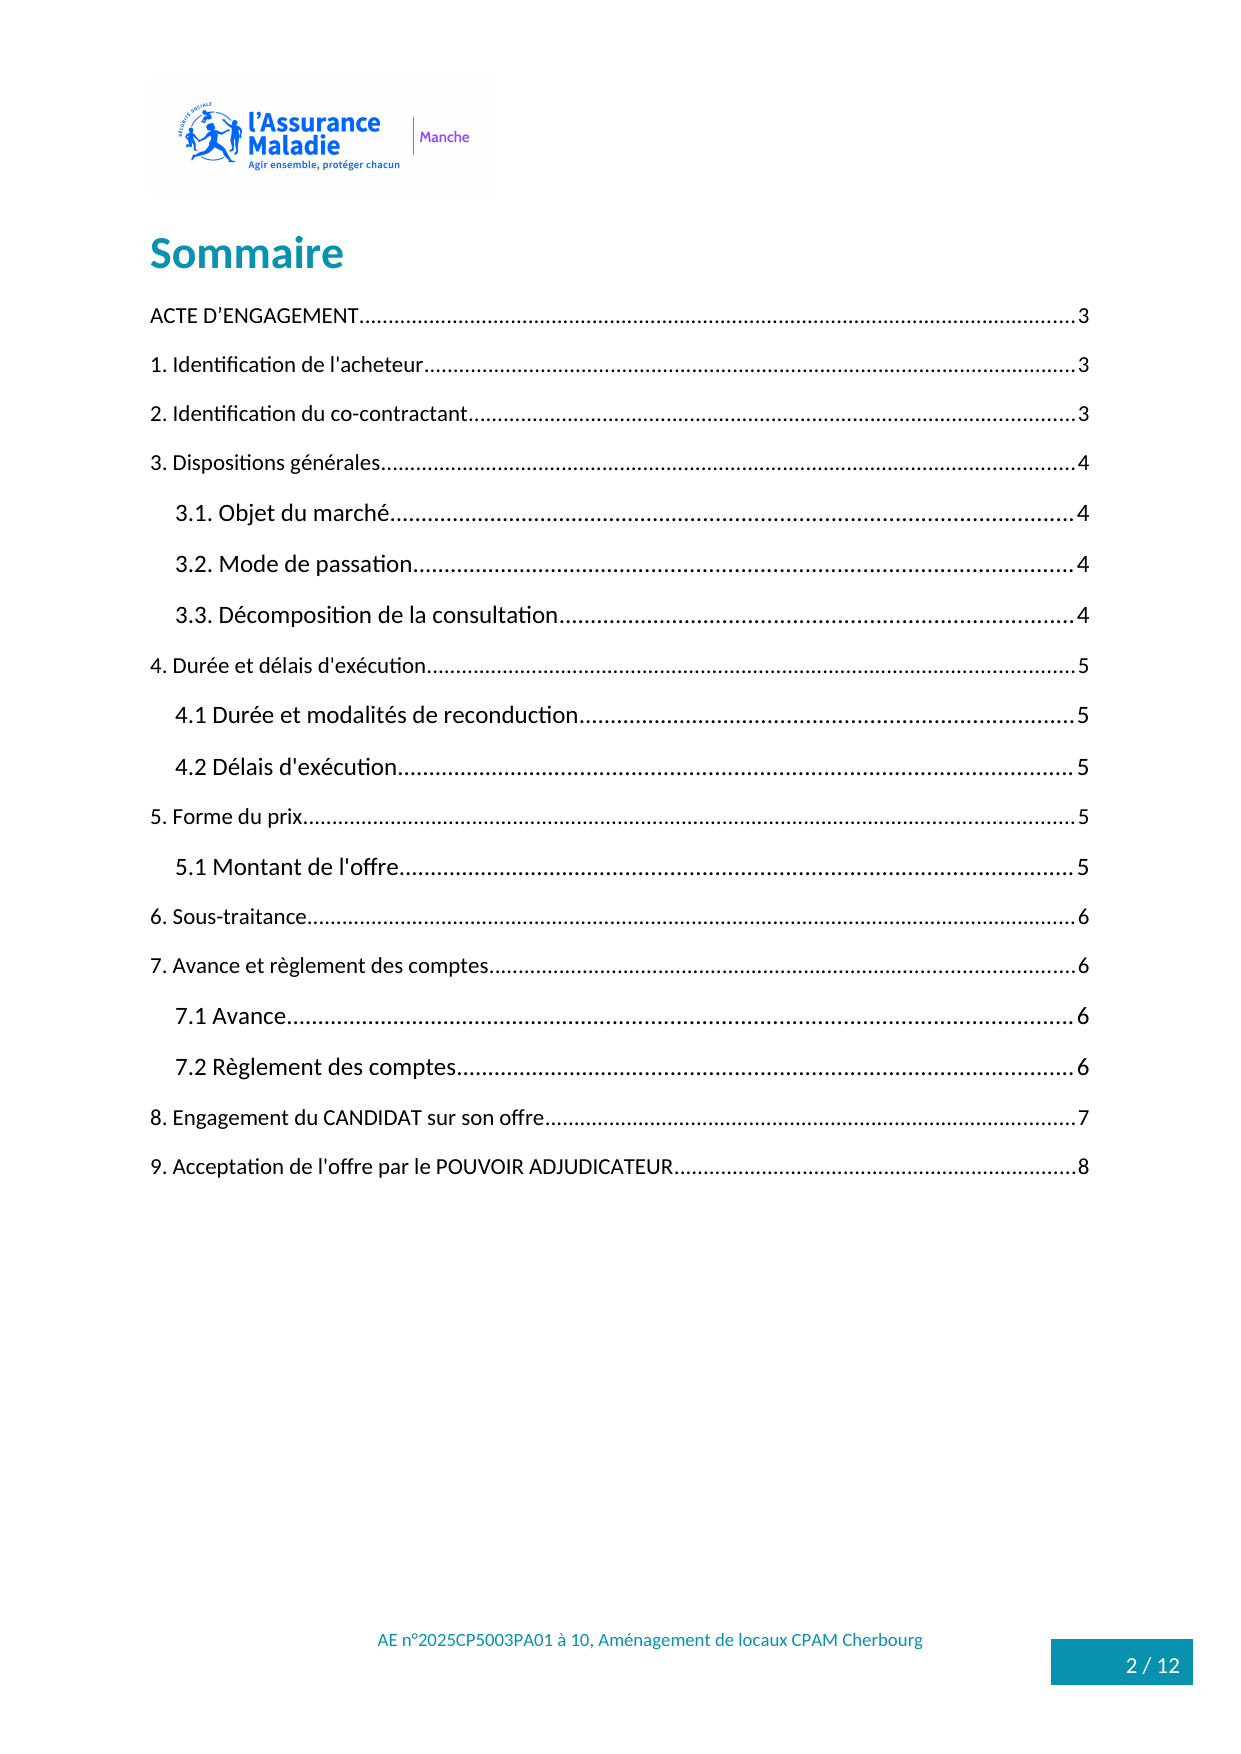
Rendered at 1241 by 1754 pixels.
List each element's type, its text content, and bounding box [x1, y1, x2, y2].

text 8. Engagement du CANDIDAT sur son offre 7 [150, 1103, 1090, 1131]
text ACTE D’ENGAGEMENT 3 [150, 301, 1090, 329]
text 5. Forme du prix 5 [150, 802, 1090, 830]
text 6. Sous-traitance 6 [150, 902, 1090, 931]
text 4.1 Durée et modalités de reconduction 5 [175, 699, 1090, 730]
picture [150, 75, 497, 196]
text 4. Durée et délais d'exécution 5 [150, 651, 1090, 679]
text 3.3. Décomposition de la consultation 4 [175, 599, 1090, 630]
text 7.2 Règlement des comptes 6 [175, 1052, 1090, 1082]
text 4.2 Délais d'exécution 5 [175, 751, 1090, 781]
text 7.1 Avance 6 [175, 1000, 1090, 1031]
text 3.1. Objet du marché 4 [175, 497, 1090, 527]
text 3. Dispositions générales 4 [150, 448, 1090, 476]
text 2. Identification du co-contractant 3 [150, 399, 1090, 427]
text 3.2. Mode de passation 4 [175, 548, 1090, 578]
text Sommaire [150, 224, 1090, 280]
text 5.1 Montant de l'offre 5 [175, 851, 1090, 882]
text 7. Avance et règlement des comptes 6 [150, 951, 1090, 979]
text 9. Acceptation de l'offre par le POUVOIR ADJUDICATEUR 8 [150, 1152, 1090, 1180]
text 1. Identification de l'acheteur 3 [150, 350, 1090, 378]
